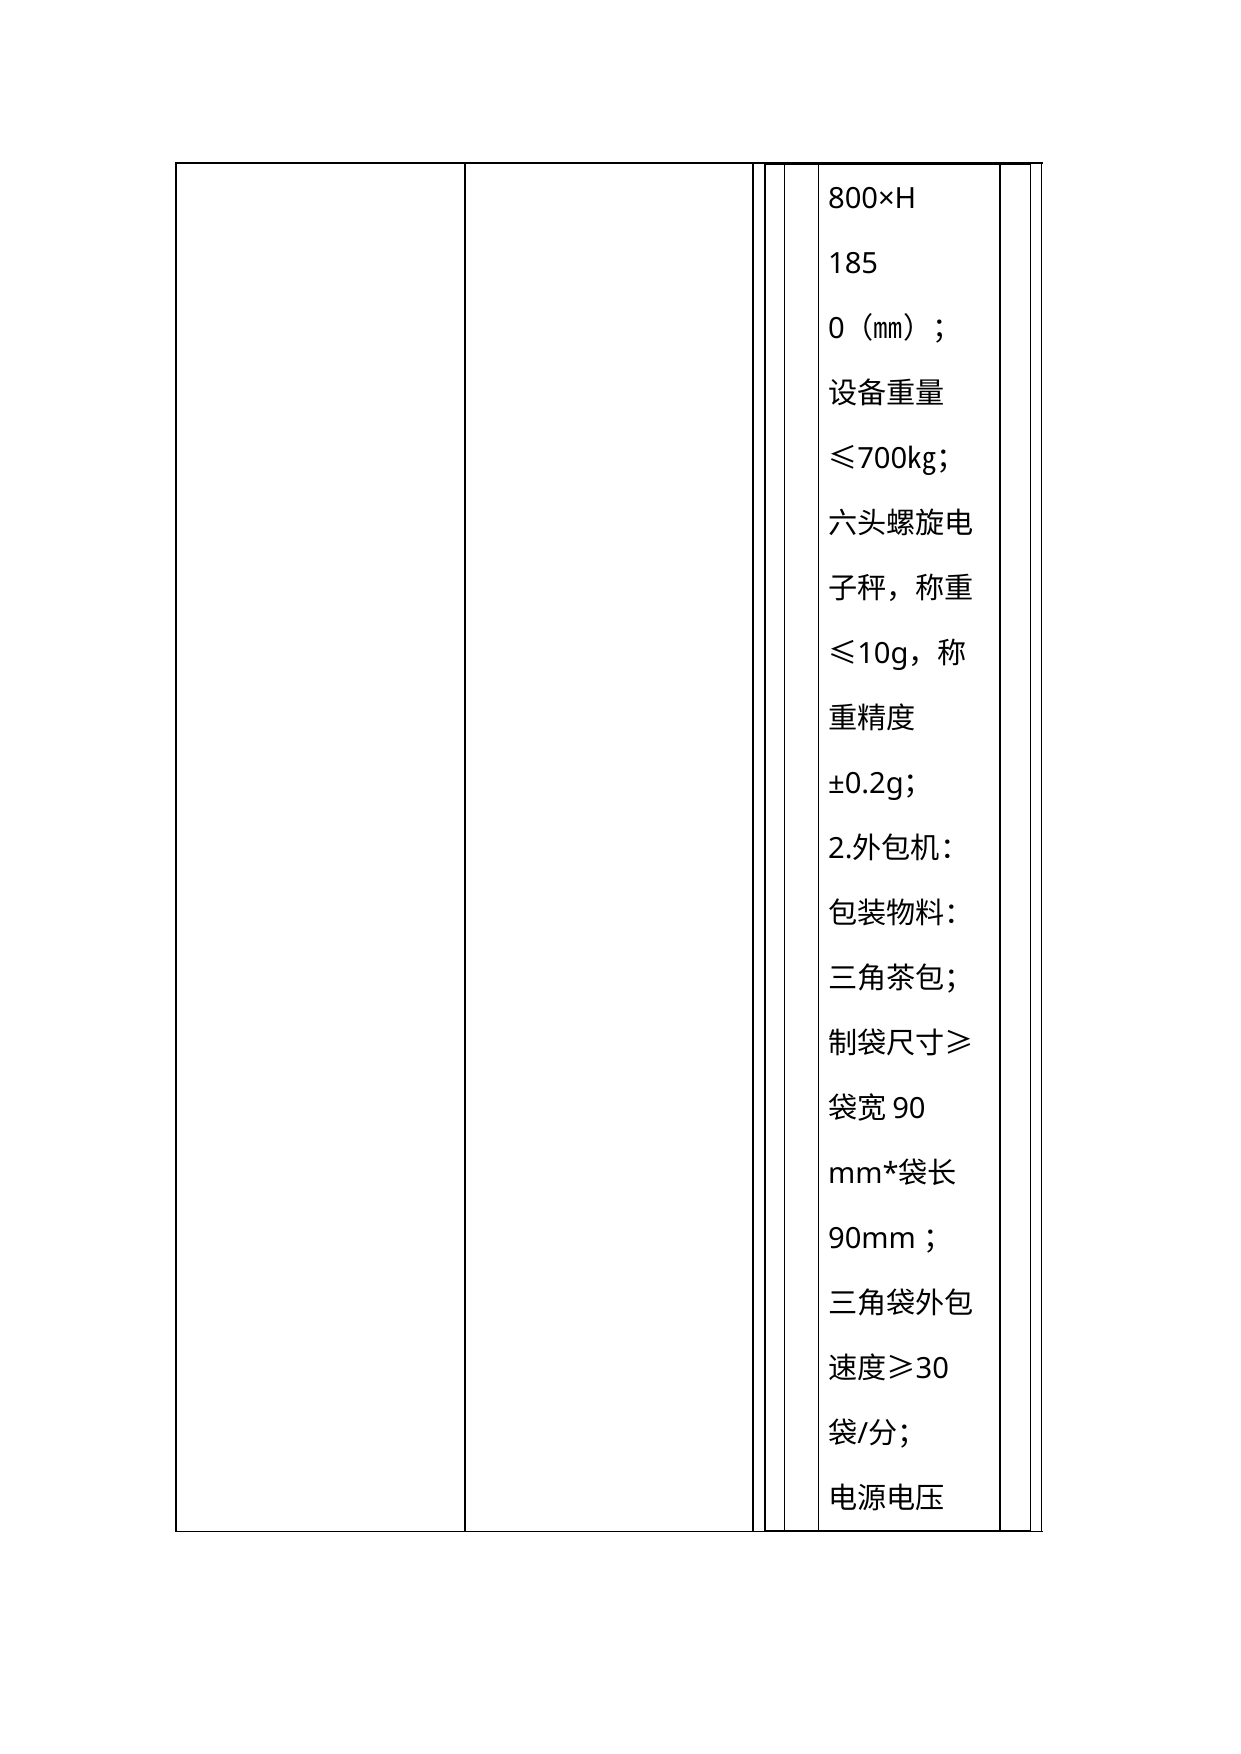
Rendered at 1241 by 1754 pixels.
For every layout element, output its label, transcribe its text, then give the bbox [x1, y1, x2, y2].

table_cell [766, 165, 784, 1530]
table_cell [754, 164, 764, 1531]
table_cell [785, 165, 818, 1530]
table_cell [1001, 165, 1030, 1530]
table_cell [1031, 164, 1041, 1531]
table_cell [819, 165, 999, 1530]
table_cell [466, 164, 752, 1531]
table_cell 1 [177, 164, 464, 1531]
